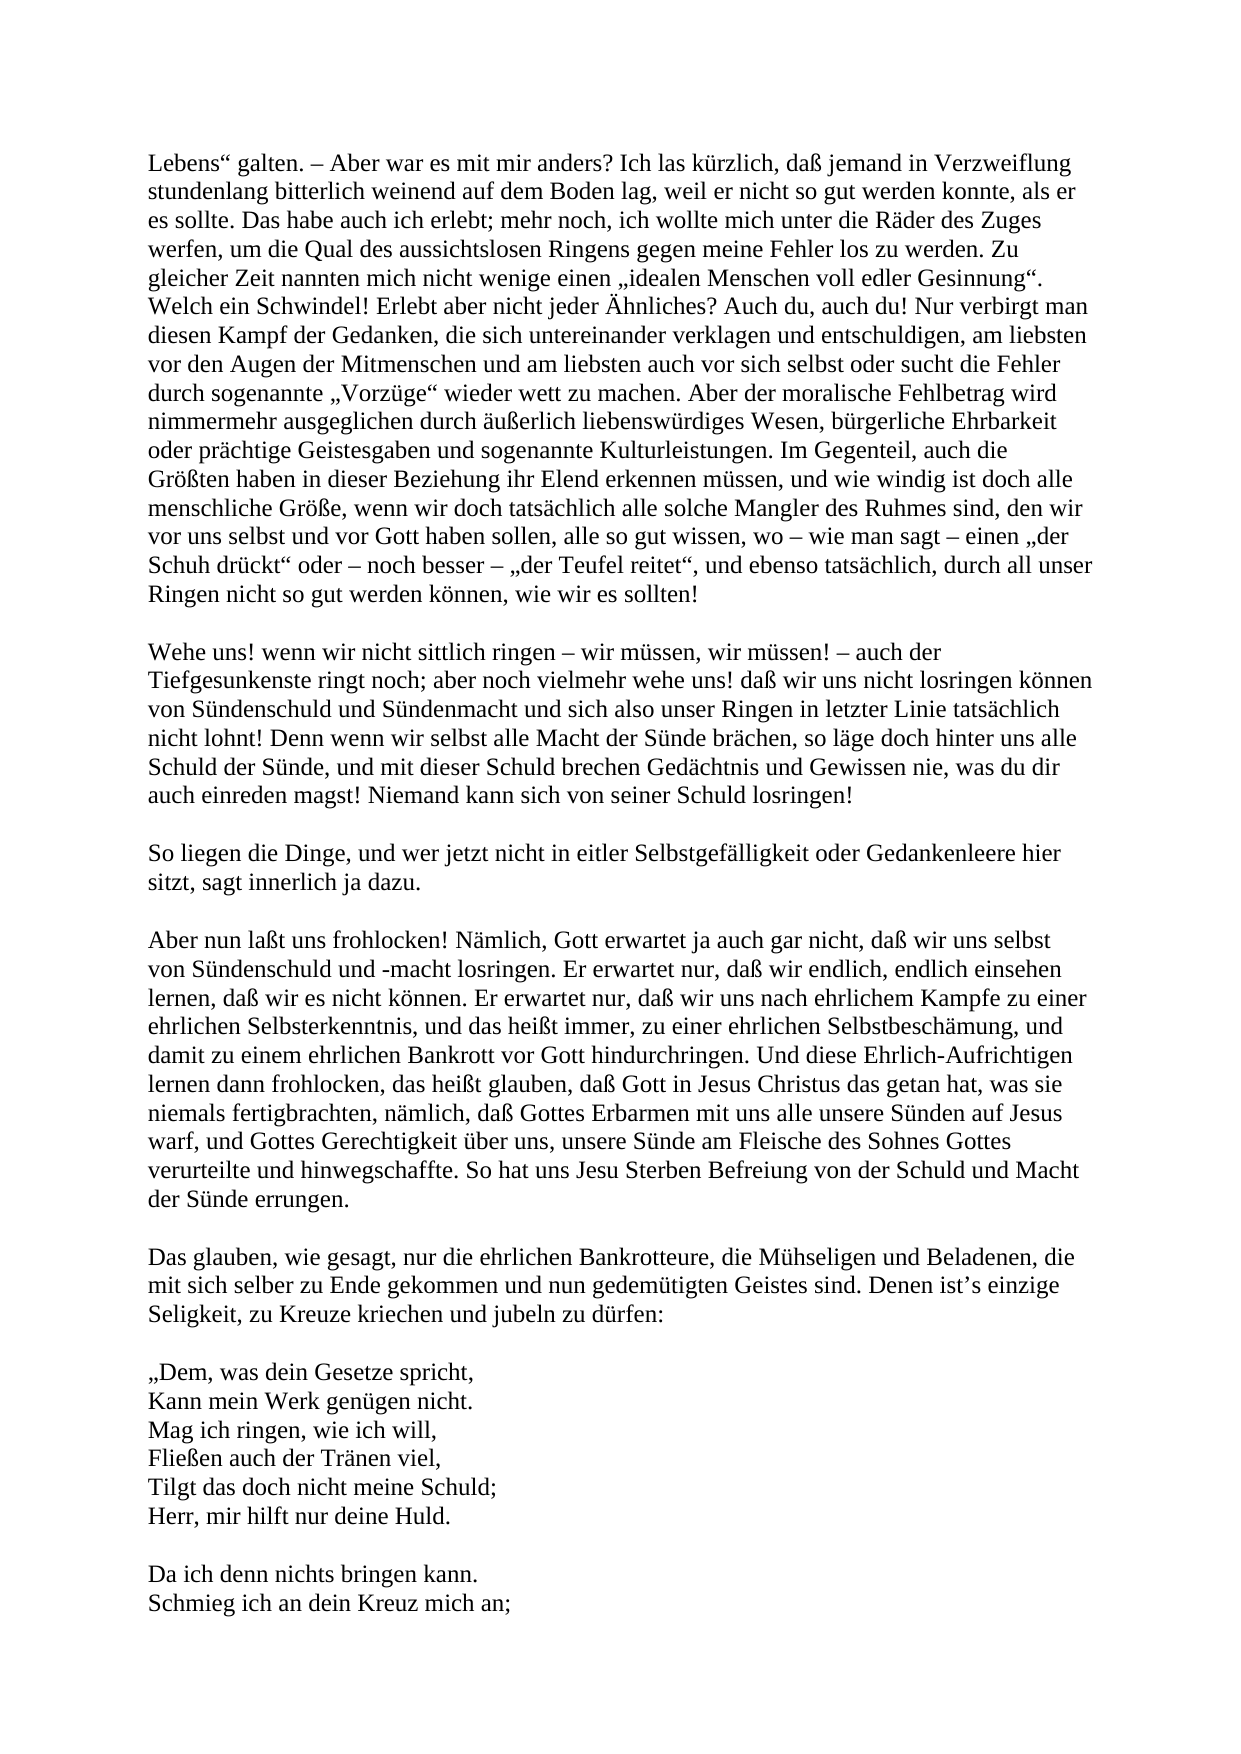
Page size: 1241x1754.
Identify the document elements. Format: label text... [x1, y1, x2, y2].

text So liegen die Dinge, und wer jetzt nicht in eitler Selbstgefälligkeit oder Gedankenleere hier sitzt, sagt innerlich ja dazu. [148, 838, 1093, 896]
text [148, 1559, 1093, 1616]
text Aber nun laßt uns frohlocken! Nämlich, Gott erwartet ja auch gar nicht, daß wir uns selbst von Sündenschuld und -macht losringen. Er erwartet nur, daß wir endlich, endlich einsehen lernen, daß wir es nicht können. Er erwartet nur, daß wir uns nach ehrlichem Kampfe zu einer ehrlichen Selbsterkenntnis, und das heißt immer, zu einer ehrlichen Selbstbeschämung, und damit zu einem ehrlichen Bankrott vor Gott hindurchringen. Und diese Ehrlich-Aufrichtigen lernen dann frohlocken, das heißt glauben, daß Gott in Jesus Christus das getan hat, was sie niemals fertigbrachten, nämlich, daß Gottes Erbarmen mit uns alle unsere Sünden auf Jesus warf, und Gottes Gerechtigkeit über uns, unsere Sünde am Fleische des Sohnes Gottes verurteilte und hinwegschaffte. So hat uns Jesu Sterben Befreiung von der Schuld und Macht der Sünde errungen. [148, 925, 1093, 1213]
text „Dem, was dein Gesetze spricht, Kann mein Werk genügen nicht. Mag ich ringen, wie ich will, Fließen auch der Tränen viel, Tilgt das doch nicht meine Schuld; Herr, mir hilft nur deine Huld. [148, 1357, 1093, 1530]
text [148, 148, 1093, 608]
text Wehe uns! wenn wir nicht sittlich ringen – wir müssen, wir müssen! – auch der Tiefgesunkenste ringt noch; aber noch vielmehr wehe uns! daß wir uns nicht losringen können von Sündenschuld und Sündenmacht und sich also unser Ringen in letzter Linie tatsächlich nicht lohnt! Denn wenn wir selbst alle Macht der Sünde brächen, so läge doch hinter uns alle Schuld der Sünde, und mit dieser Schuld brechen Gedächtnis und Gewissen nie, was du dir auch einreden magst! Niemand kann sich von seiner Schuld losringen! [148, 637, 1093, 809]
text Das glauben, wie gesagt, nur die ehrlichen Bankrotteure, die Mühseligen und Beladenen, die mit sich selber zu Ende gekommen und nun gedemütigten Geistes sind. Denen ist’s einzige Seligkeit, zu Kreuze kriechen und jubeln zu dürfen: [148, 1242, 1093, 1328]
